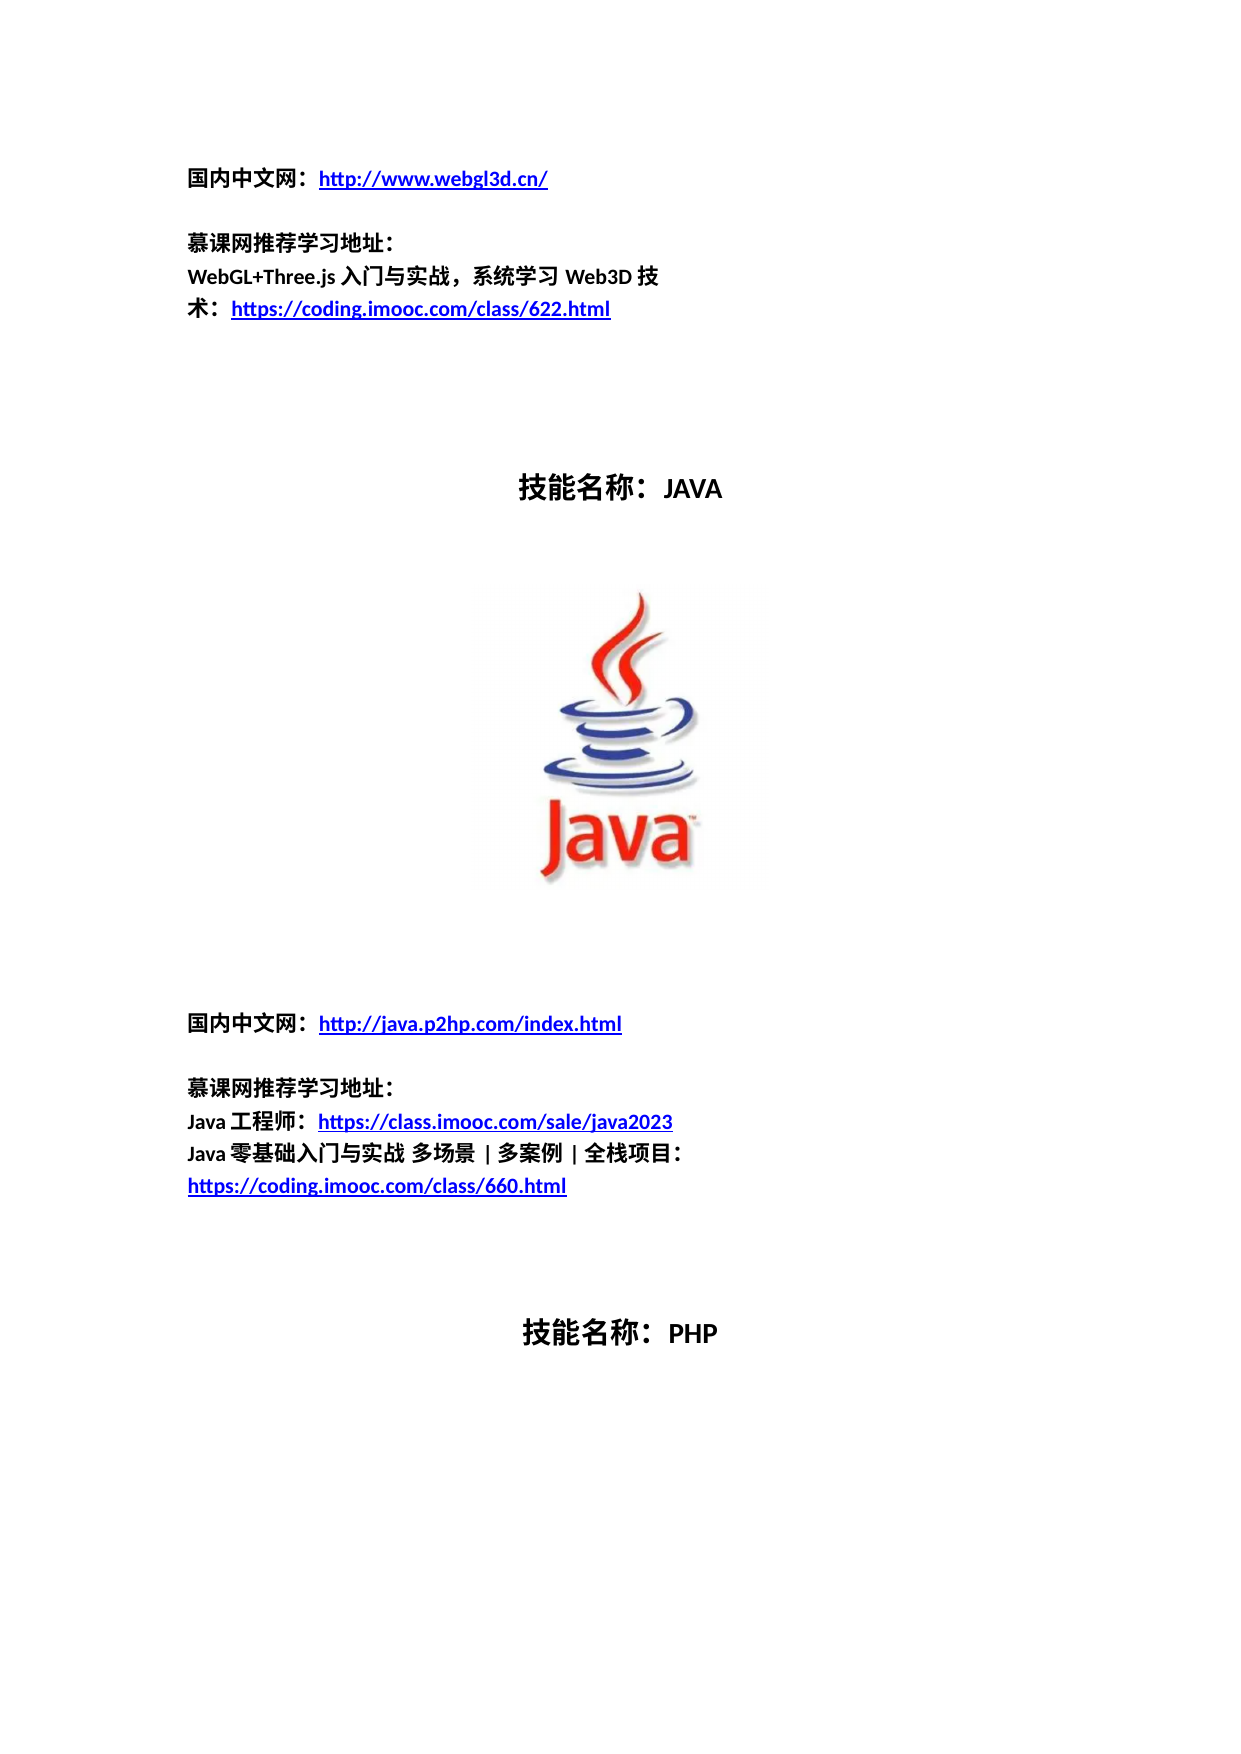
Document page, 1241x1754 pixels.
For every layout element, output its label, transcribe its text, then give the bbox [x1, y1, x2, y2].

text 国内中文网：http://www.webgl3d.cn/ [187, 162, 1053, 194]
text https://coding.imooc.com/class/660.html [187, 1169, 1053, 1202]
text 慕课网推荐学习地址： [187, 1072, 1053, 1104]
text 慕课网推荐学习地址： [187, 227, 1053, 259]
text Java工程师：https://class.imooc.com/sale/java2023 [187, 1104, 1053, 1137]
text Java零基础入门与实战 多场景 | 多案例 | 全栈项目： [187, 1137, 1053, 1169]
text 技能名称：JAVA [187, 454, 1053, 519]
text 国内中文网：http://java.p2hp.com/index.html [187, 1007, 1053, 1039]
text 技能名称：PHP [187, 1299, 1053, 1364]
text WebGL+Three.js 入门与实战，系统学习 Web3D 技术：https://coding.imooc.com/class/622.html [187, 259, 1053, 324]
picture [471, 584, 770, 890]
